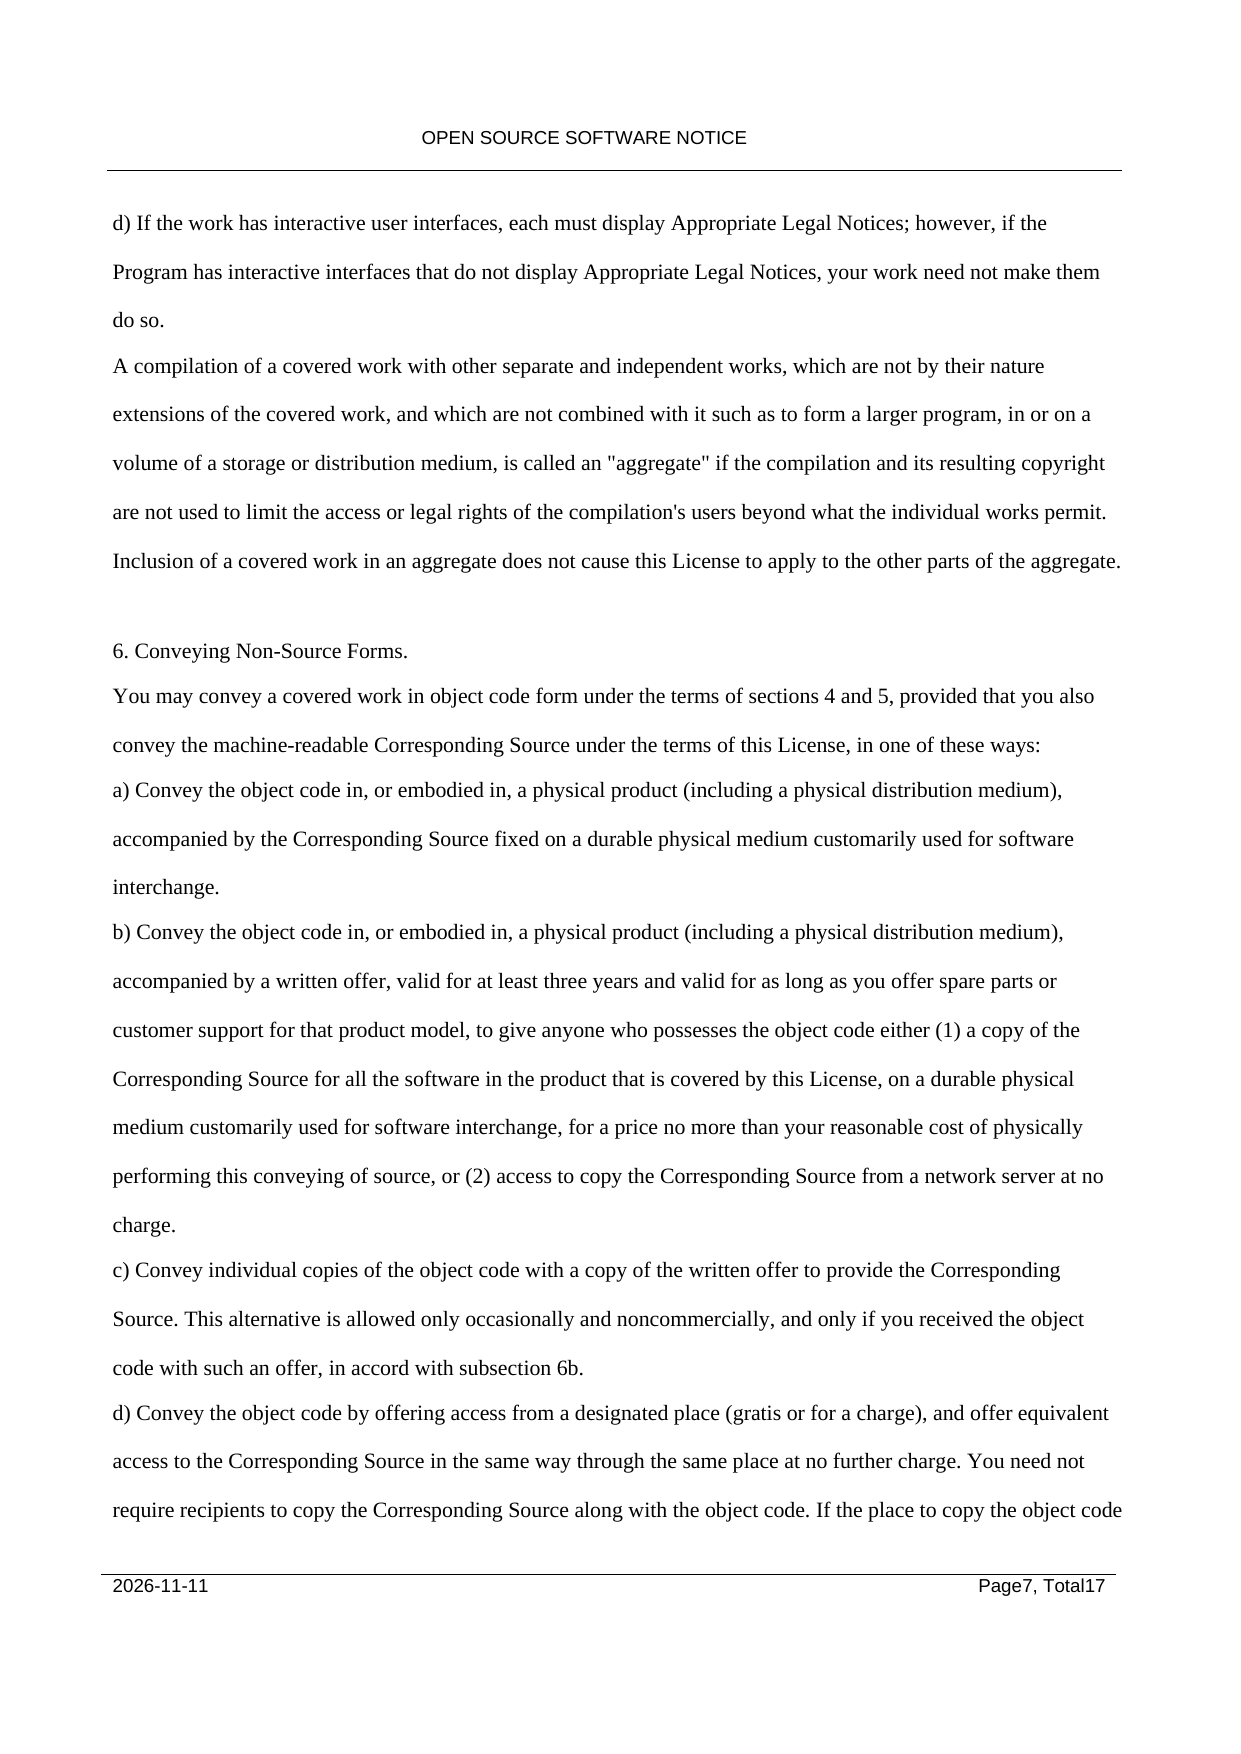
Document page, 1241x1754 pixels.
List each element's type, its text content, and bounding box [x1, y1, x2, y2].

text a) Convey the object code in, or embodied in, a physical product (including a physical distribution medium), accompanied by the Corresponding Source fixed on a durable physical medium customarily used for software interchange. [112, 773, 1128, 903]
text d) If the work has interactive user interfaces, each must display Appropriate Legal Notices; however, if the Program has interactive interfaces that do not display Appropriate Legal Notices, your work need not make them do so. [112, 206, 1128, 336]
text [112, 1396, 1128, 1526]
text b) Convey the object code in, or embodied in, a physical product (including a physical distribution medium), accompanied by a written offer, valid for at least three years and valid for as long as you offer spare parts or customer support for that product model, to give anyone who possesses the object code either (1) a copy of the Corresponding Source for all the software in the product that is covered by this License, on a durable physical medium customarily used for software interchange, for a price no more than your reasonable cost of physically performing this conveying of source, or (2) access to copy the Corresponding Source from a network server at no charge. [112, 916, 1128, 1241]
text You may convey a covered work in object code form under the terms of sections 4 and 5, provided that you also convey the machine-readable Corresponding Source under the terms of this License, in one of these ways: [112, 679, 1128, 761]
text A compilation of a covered work with other separate and independent works, which are not by their nature extensions of the covered work, and which are not combined with it such as to form a larger program, in or on a volume of a storage or distribution medium, is called an "aggregate" if the compilation and its resulting copyright are not used to limit the access or legal rights of the compilation's users beyond what the individual works permit. Inclusion of a covered work in an aggregate does not cause this License to apply to the other parts of the aggregate. [112, 349, 1128, 576]
text c) Convey individual copies of the object code with a copy of the written offer to provide the Corresponding Source. This alternative is allowed only occasionally and noncommercially, and only if you received the object code with such an offer, in accord with subsection 6b. [112, 1253, 1128, 1383]
text 6. Conveying Non-Source Forms. [112, 634, 1128, 667]
